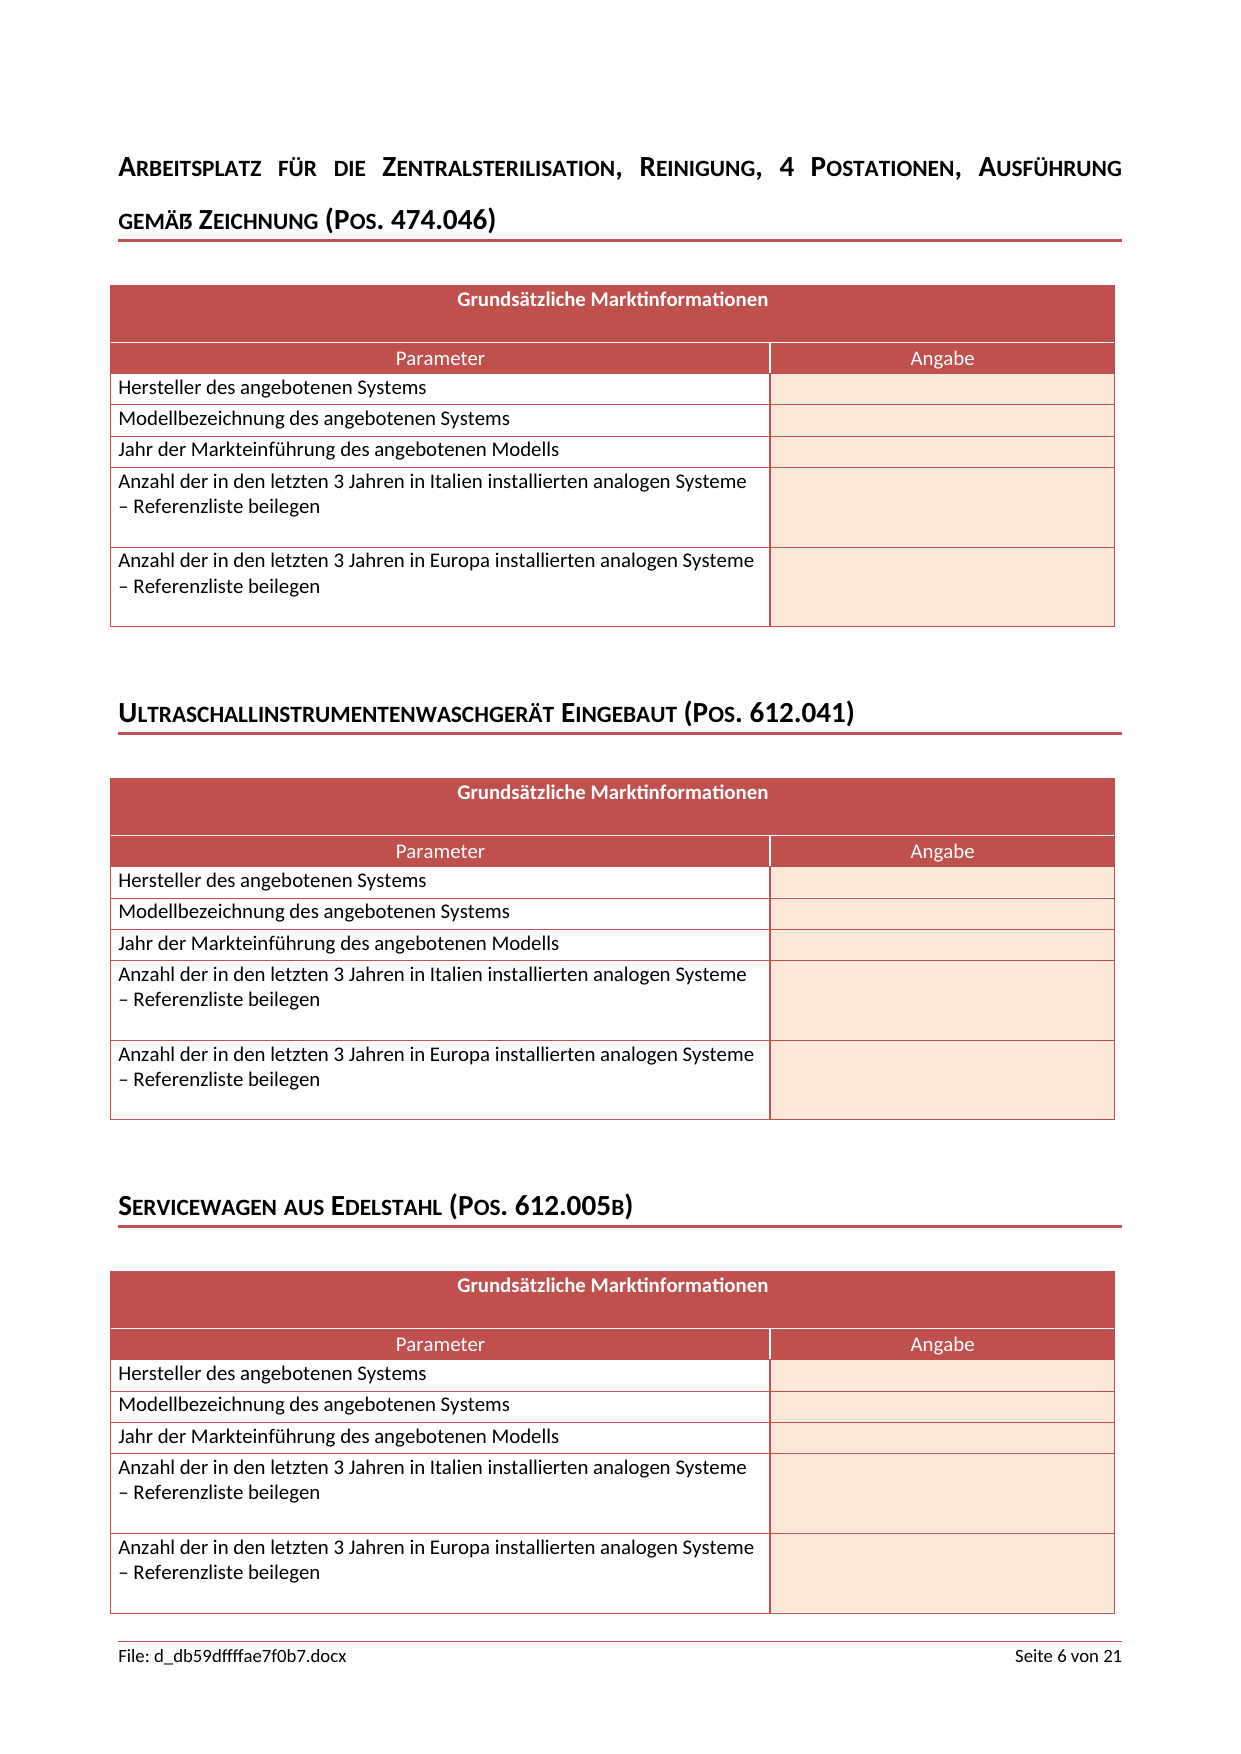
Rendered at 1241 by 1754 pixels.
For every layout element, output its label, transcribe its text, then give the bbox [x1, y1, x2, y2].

table_cell Hersteller des angebotenen Systems [111, 1360, 769, 1391]
table_cell Anzahl der in den letzten 3 Jahren in Europa installierten analogen Systeme – Referenzliste beilegen [111, 1041, 769, 1119]
table_cell Modellbezeichnung des angebotenen Systems [111, 405, 769, 436]
table_cell [771, 548, 1114, 626]
table_cell Anzahl der in den letzten 3 Jahren in Italien installierten analogen Systeme – Referenzliste beilegen [111, 1454, 769, 1533]
table_cell Parameter [111, 1329, 769, 1359]
table_cell [771, 1360, 1114, 1391]
table_cell [771, 468, 1114, 547]
table_cell [771, 374, 1114, 404]
table_cell [771, 961, 1114, 1040]
table_cell [771, 1041, 1114, 1119]
table_cell Angabe [771, 343, 1114, 373]
table_cell Hersteller des angebotenen Systems [111, 374, 769, 404]
table_header Grundsätzliche Marktinformationen [111, 779, 1114, 835]
table_cell Modellbezeichnung des angebotenen Systems [111, 899, 769, 929]
table_cell [771, 1423, 1114, 1453]
table_cell Angabe [771, 836, 1114, 866]
subtitle Servicewagen aus Edelstahl (Pos. 612.005b) [118, 1187, 1122, 1225]
table_cell [771, 1454, 1114, 1533]
table_cell Anzahl der in den letzten 3 Jahren in Europa installierten analogen Systeme – Referenzliste beilegen [111, 548, 769, 626]
table_cell [771, 437, 1114, 467]
table_header Grundsätzliche Marktinformationen [111, 1272, 1114, 1328]
table_cell [771, 867, 1114, 897]
table_cell [771, 1392, 1114, 1422]
table_cell [771, 930, 1114, 960]
table_cell Parameter [111, 836, 769, 866]
table_cell Angabe [771, 1329, 1114, 1359]
table_cell [771, 405, 1114, 436]
table_cell Anzahl der in den letzten 3 Jahren in Italien installierten analogen Systeme – Referenzliste beilegen [111, 468, 769, 547]
table_cell Hersteller des angebotenen Systems [111, 867, 769, 897]
subtitle Arbeitsplatz für die Zentralsterilisation, Reinigung, 4 Postationen, Ausführung gemäß Zeichnung (Pos. 474.046) [118, 148, 1122, 239]
table_header Grundsätzliche Marktinformationen [111, 286, 1114, 342]
table_cell Jahr der Markteinführung des angebotenen Modells [111, 1423, 769, 1453]
table_cell Parameter [111, 343, 769, 373]
table_cell Anzahl der in den letzten 3 Jahren in Italien installierten analogen Systeme – Referenzliste beilegen [111, 961, 769, 1040]
table_cell Anzahl der in den letzten 3 Jahren in Europa installierten analogen Systeme – Referenzliste beilegen [111, 1534, 769, 1612]
table_cell [771, 1534, 1114, 1612]
table_cell [771, 899, 1114, 929]
subtitle Ultraschallinstrumentenwaschgerät Eingebaut (Pos. 612.041) [118, 694, 1122, 732]
table_cell Modellbezeichnung des angebotenen Systems [111, 1392, 769, 1422]
table_cell Jahr der Markteinführung des angebotenen Modells [111, 930, 769, 960]
table_cell Jahr der Markteinführung des angebotenen Modells [111, 437, 769, 467]
